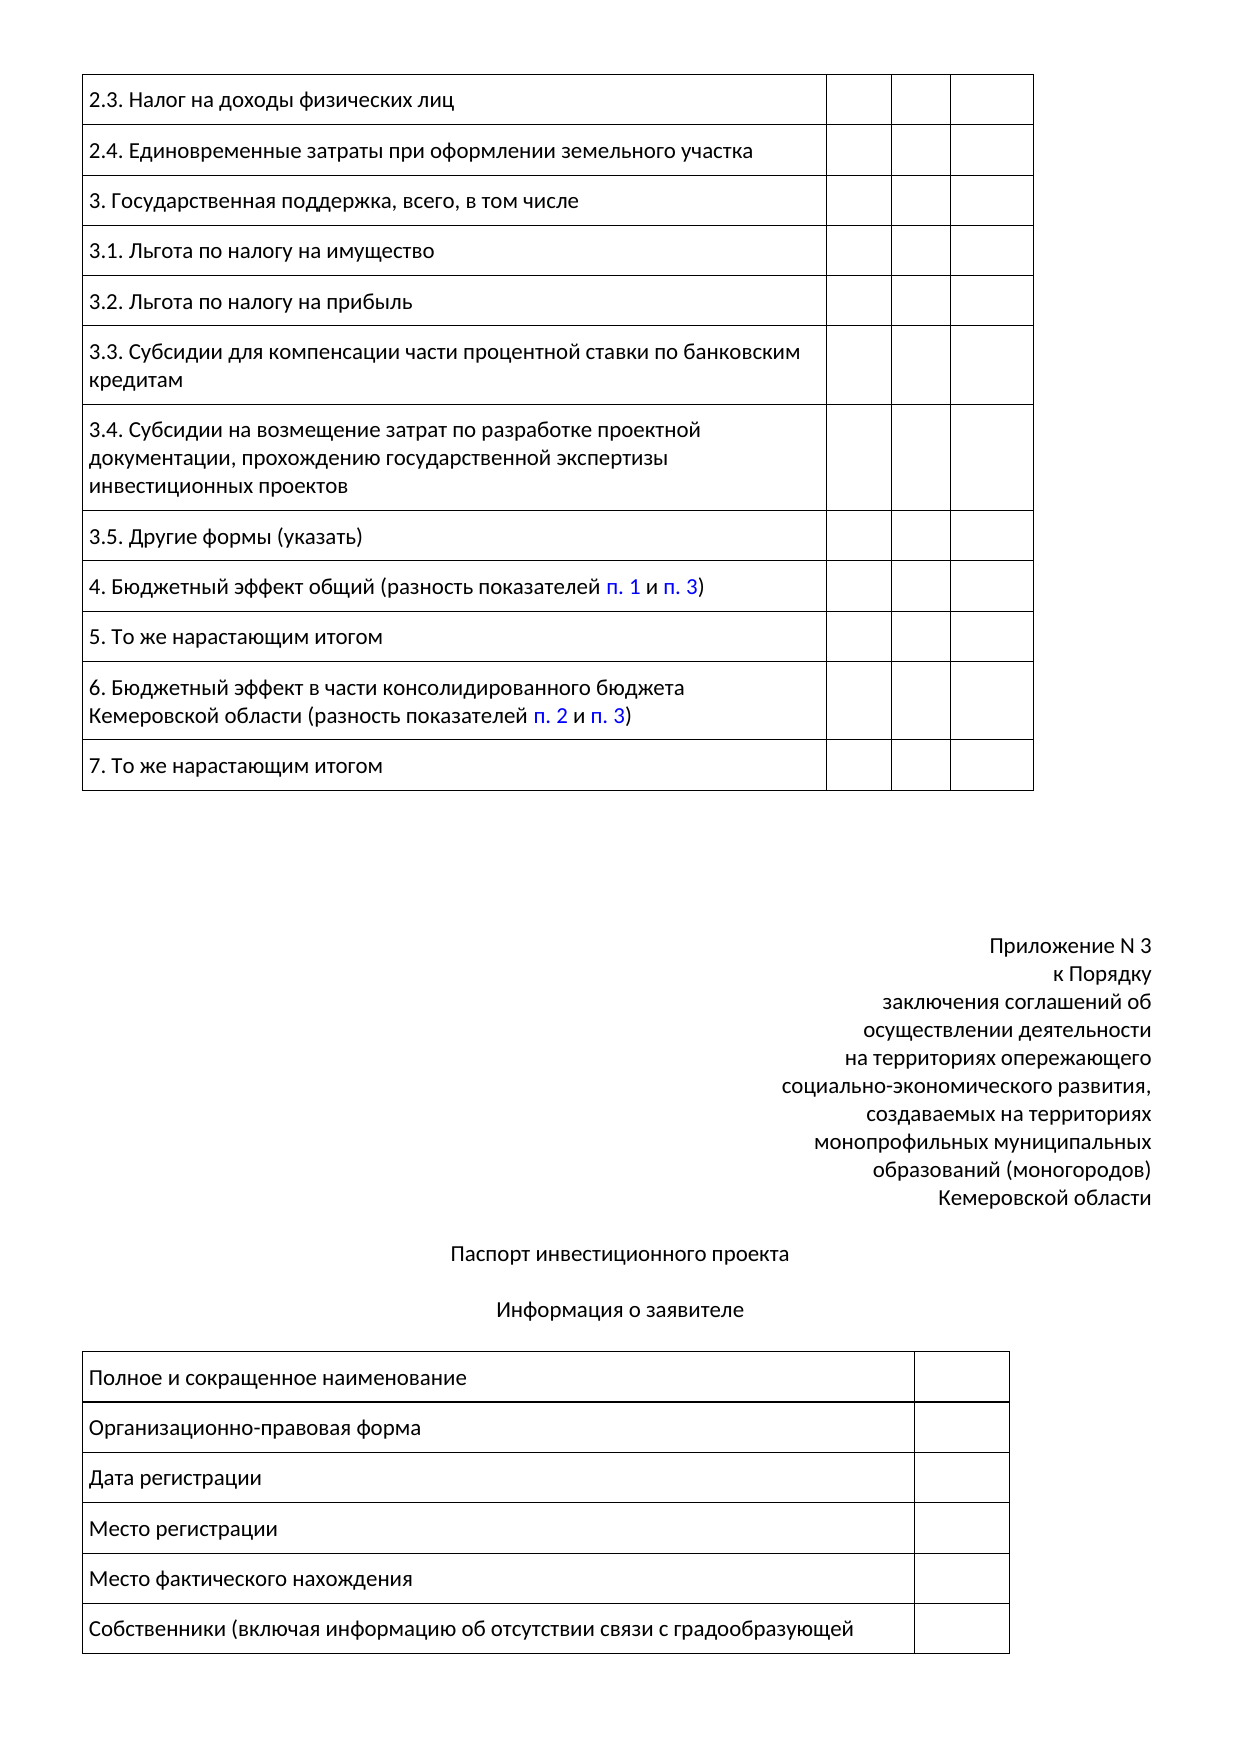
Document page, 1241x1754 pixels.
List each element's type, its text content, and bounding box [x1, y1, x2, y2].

table_cell 3. Государственная поддержка, всего, в том числе [83, 176, 826, 225]
table_cell [951, 276, 1033, 325]
table_cell [951, 740, 1033, 790]
table_cell [951, 125, 1033, 174]
table_cell [892, 612, 950, 661]
table_cell Место фактического нахождения [83, 1554, 914, 1603]
text Кемеровской области [89, 1183, 1152, 1211]
table_cell 3.1. Льгота по налогу на имущество [83, 226, 826, 275]
table_cell 3.5. Другие формы (указать) [83, 511, 826, 560]
table_cell 2.4. Единовременные затраты при оформлении земельного участка [83, 125, 826, 174]
table_cell [827, 176, 891, 225]
table_cell [827, 612, 891, 661]
table_cell [951, 176, 1033, 225]
table_cell [827, 226, 891, 275]
table_cell [915, 1403, 1009, 1452]
text к Порядку [89, 959, 1152, 987]
table_cell [827, 75, 891, 124]
text осуществлении деятельности [89, 1015, 1152, 1043]
table_cell [827, 276, 891, 325]
table_cell 4. Бюджетный эффект общий (разность показателей п. 1 и п. 3) [83, 561, 826, 611]
table_cell 5. То же нарастающим итогом [83, 612, 826, 661]
table_cell [915, 1503, 1009, 1552]
text образований (моногородов) [89, 1155, 1152, 1183]
table_cell [951, 662, 1033, 739]
table_cell Организационно-правовая форма [83, 1403, 914, 1452]
table_cell 3.2. Льгота по налогу на прибыль [83, 276, 826, 325]
text Паспорт инвестиционного проекта [89, 1239, 1152, 1267]
table_cell Дата регистрации [83, 1453, 914, 1502]
table_cell [951, 75, 1033, 124]
table_cell [915, 1604, 1009, 1653]
table_cell [827, 662, 891, 739]
table_cell 7. То же нарастающим итогом [83, 740, 826, 790]
table_cell [827, 125, 891, 174]
table_cell [951, 561, 1033, 611]
table_cell [827, 740, 891, 790]
table_cell 2.3. Налог на доходы физических лиц [83, 75, 826, 124]
table_cell [951, 405, 1033, 510]
table_cell [892, 740, 950, 790]
text социально-экономического развития, [89, 1071, 1152, 1099]
table_cell [892, 405, 950, 510]
table_cell [915, 1453, 1009, 1502]
table_cell [951, 612, 1033, 661]
table_cell [892, 176, 950, 225]
table_cell 3.4. Субсидии на возмещение затрат по разработке проектной документации, прохождению государственной экспертизы инвестиционных проектов [83, 405, 826, 510]
text монопрофильных муниципальных [89, 1127, 1152, 1155]
table_cell [827, 561, 891, 611]
table_header Полное и сокращенное наименование [83, 1352, 914, 1401]
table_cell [83, 1604, 914, 1653]
text Приложение N 3 [89, 931, 1152, 959]
table_cell [892, 276, 950, 325]
table_cell [892, 561, 950, 611]
table_cell [827, 511, 891, 560]
table_cell [951, 326, 1033, 404]
table_cell Место регистрации [83, 1503, 914, 1552]
text создаваемых на территориях [89, 1099, 1152, 1127]
table_cell [915, 1554, 1009, 1603]
table_cell [892, 326, 950, 404]
table_cell 3.3. Субсидии для компенсации части процентной ставки по банковским кредитам [83, 326, 826, 404]
table_cell [951, 511, 1033, 560]
table_cell 6. Бюджетный эффект в части консолидированного бюджета Кемеровской области (разность показателей п. 2 и п. 3) [83, 662, 826, 739]
text Информация о заявителе [89, 1295, 1152, 1323]
table_cell [827, 326, 891, 404]
table_cell [951, 226, 1033, 275]
text заключения соглашений об [89, 987, 1152, 1015]
table_cell [892, 75, 950, 124]
table_cell [892, 226, 950, 275]
table_cell [892, 125, 950, 174]
table_cell [892, 511, 950, 560]
text на территориях опережающего [89, 1043, 1152, 1071]
table_header [915, 1352, 1009, 1401]
table_cell [892, 662, 950, 739]
table_cell [827, 405, 891, 510]
